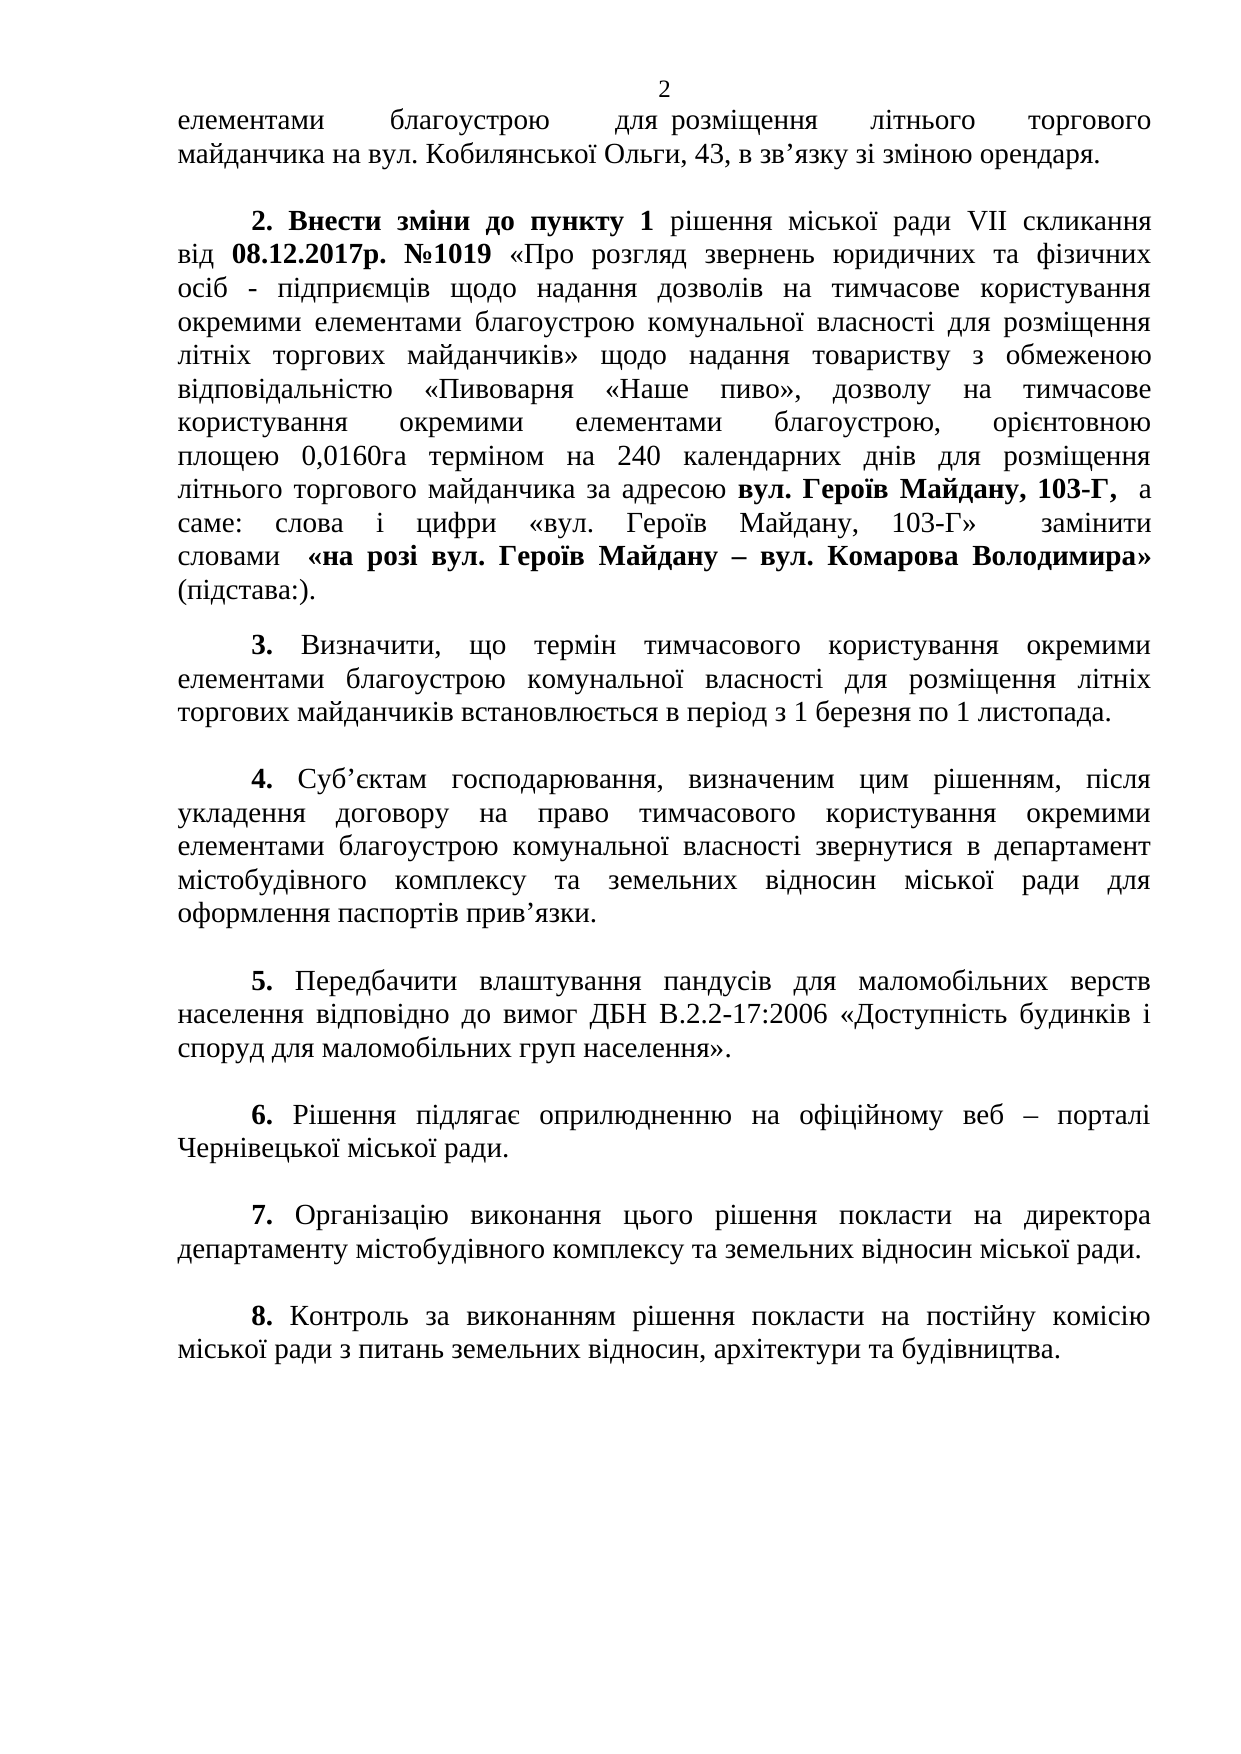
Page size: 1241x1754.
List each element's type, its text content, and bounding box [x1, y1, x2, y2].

text 7. Організацію виконання цього рішення покласти на директора департаменту містобудівного комплексу та земельних відносин міської ради. [177, 1197, 1152, 1264]
text 8. Контроль за виконанням рішення покласти на постійну комісію міської ради з питань земельних відносин, архітектури та будівництва. [177, 1298, 1152, 1365]
text 2. Внести зміни до пункту 1 рішення міської ради VІІ скликання від 08.12.2017р. №1019 «Про розгляд звернень юридичних та фізичних осіб - підприємців щодо надання дозволів на тимчасове користування окремими елементами благоустрою комунальної власності для розміщення літніх торгових майданчиків» щодо надання товариству з обмеженою відповідальністю «Пивоварня «Наше пиво», дозволу на тимчасове користування окремими елементами благоустрою, орієнтовною площею 0,0160га терміном на 240 календарних днів для розміщення літнього торгового майданчика за адресою вул. Героїв Майдану, 103-Г, а саме: слова і цифри «вул. Героїв Майдану, 103-Г» замінити словами «на розі вул. Героїв Майдану – вул. Комарова Володимира» (підстава:). [177, 203, 1152, 606]
text 6. Рішення підлягає оприлюдненню на офіційному веб – порталі Чернівецької міської ради. [177, 1097, 1152, 1164]
text 4. Суб’єктам господарювання, визначеним цим рішенням, після укладення договору на право тимчасового користування окремими елементами благоустрою комунальної власності звернутися в департамент містобудівного комплексу та земельних відносин міської ради для оформлення паспортів прив’язки. [177, 761, 1152, 929]
text 5. Передбачити влаштування пандусів для маломобільних верств населення відповідно до вимог ДБН В.2.2-17:2006 «Доступність будинків і споруд для маломобільних груп населення». [177, 963, 1152, 1063]
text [177, 102, 1152, 169]
text 3. Визначити, що термін тимчасового користування окремими елементами благоустрою комунальної власності для розміщення літніх торгових майданчиків встановлюється в період з 1 березня по 1 листопада. [177, 627, 1152, 728]
